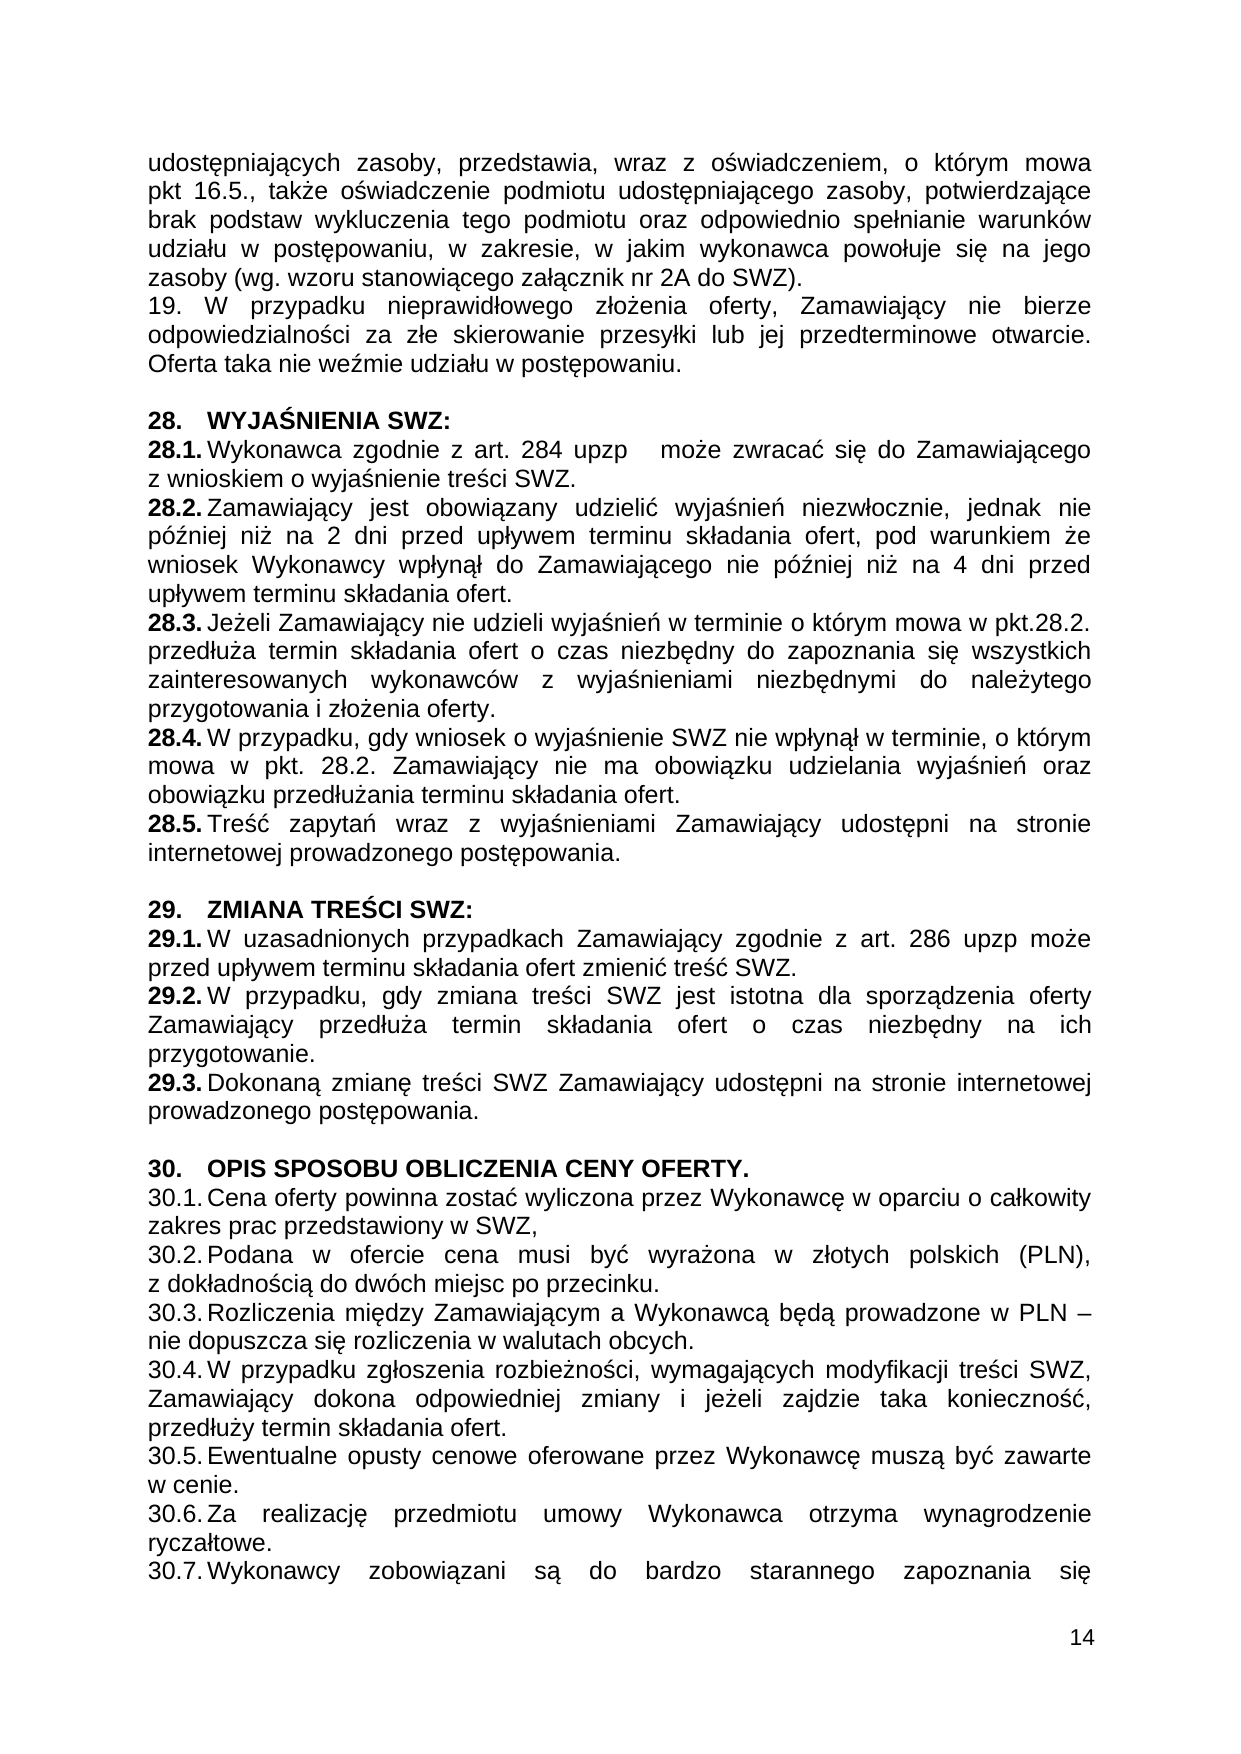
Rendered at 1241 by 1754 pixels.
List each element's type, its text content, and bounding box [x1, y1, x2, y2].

text 30.1. Cena oferty powinna zostać wyliczona przez Wykonawcę w oparciu o całkowity zakres prac przedstawiony w SWZ, [148, 1183, 1093, 1240]
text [148, 148, 1093, 291]
subtitle OPIS SPOSOBU OBLICZENIA CENY OFERTY. [148, 1154, 1093, 1183]
text 30.3. Rozliczenia między Zamawiającym a Wykonawcą będą prowadzone w PLN – nie dopuszcza się rozliczenia w walutach obcych. [148, 1298, 1093, 1355]
text 30.4. W przypadku zgłoszenia rozbieżności, wymagających modyfikacji treści SWZ, Zamawiający dokona odpowiedniej zmiany i jeżeli zajdzie taka konieczność, przedłuży termin składania ofert. [148, 1355, 1093, 1441]
list W przypadku, gdy wniosek o wyjaśnienie SWZ nie wpłynął w terminie, o którym mowa w pkt. 28.2. Zamawiający nie ma obowiązku udzielania wyjaśnień oraz obowiązku przedłużania terminu składania ofert. [148, 723, 1093, 809]
subtitle WYJAŚNIENIA SWZ: [148, 406, 1093, 435]
subtitle ZMIANA TREŚCI SWZ: [148, 895, 1093, 924]
text 30.6. Za realizację przedmiotu umowy Wykonawca otrzyma wynagrodzenie ryczałtowe. [148, 1499, 1093, 1556]
list W uzasadnionych przypadkach Zamawiający zgodnie z art. 286 upzp może przed upływem terminu składania ofert zmienić treść SWZ. [148, 924, 1093, 981]
list W przypadku, gdy zmiana treści SWZ jest istotna dla sporządzenia oferty Zamawiający przedłuża termin składania ofert o czas niezbędny na ich przygotowanie. [148, 981, 1093, 1068]
text 30.5. Ewentualne opusty cenowe oferowane przez Wykonawcę muszą być zawarte w cenie. [148, 1441, 1093, 1499]
list Zamawiający jest obowiązany udzielić wyjaśnień niezwłocznie, jednak nie później niż na 2 dni przed upływem terminu składania ofert, pod warunkiem że wniosek Wykonawcy wpłynął do Zamawiającego nie później niż na 4 dni przed upływem terminu składania ofert. [148, 493, 1093, 608]
list Treść zapytań wraz z wyjaśnieniami Zamawiający udostępni na stronie internetowej prowadzonego postępowania. [148, 809, 1093, 866]
text 30.2. Podana w ofercie cena musi być wyrażona w złotych polskich (PLN), z dokładnością do dwóch miejsc po przecinku. [148, 1240, 1093, 1298]
list Jeżeli Zamawiający nie udzieli wyjaśnień w terminie o którym mowa w pkt.28.2. przedłuża termin składania ofert o czas niezbędny do zapoznania się wszystkich zainteresowanych wykonawców z wyjaśnieniami niezbędnymi do należytego przygotowania i złożenia oferty. [148, 608, 1093, 723]
text 19. W przypadku nieprawidłowego złożenia oferty, Zamawiający nie bierze odpowiedzialności za złe skierowanie przesyłki lub jej przedterminowe otwarcie. Oferta taka nie weźmie udziału w postępowaniu. [148, 291, 1093, 378]
list Dokonaną zmianę treści SWZ Zamawiający udostępni na stronie internetowej prowadzonego postępowania. [148, 1068, 1093, 1125]
list Wykonawca zgodnie z art. 284 upzp może zwracać się do Zamawiającego z wnioskiem o wyjaśnienie treści SWZ. [148, 435, 1093, 493]
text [148, 1556, 1093, 1585]
